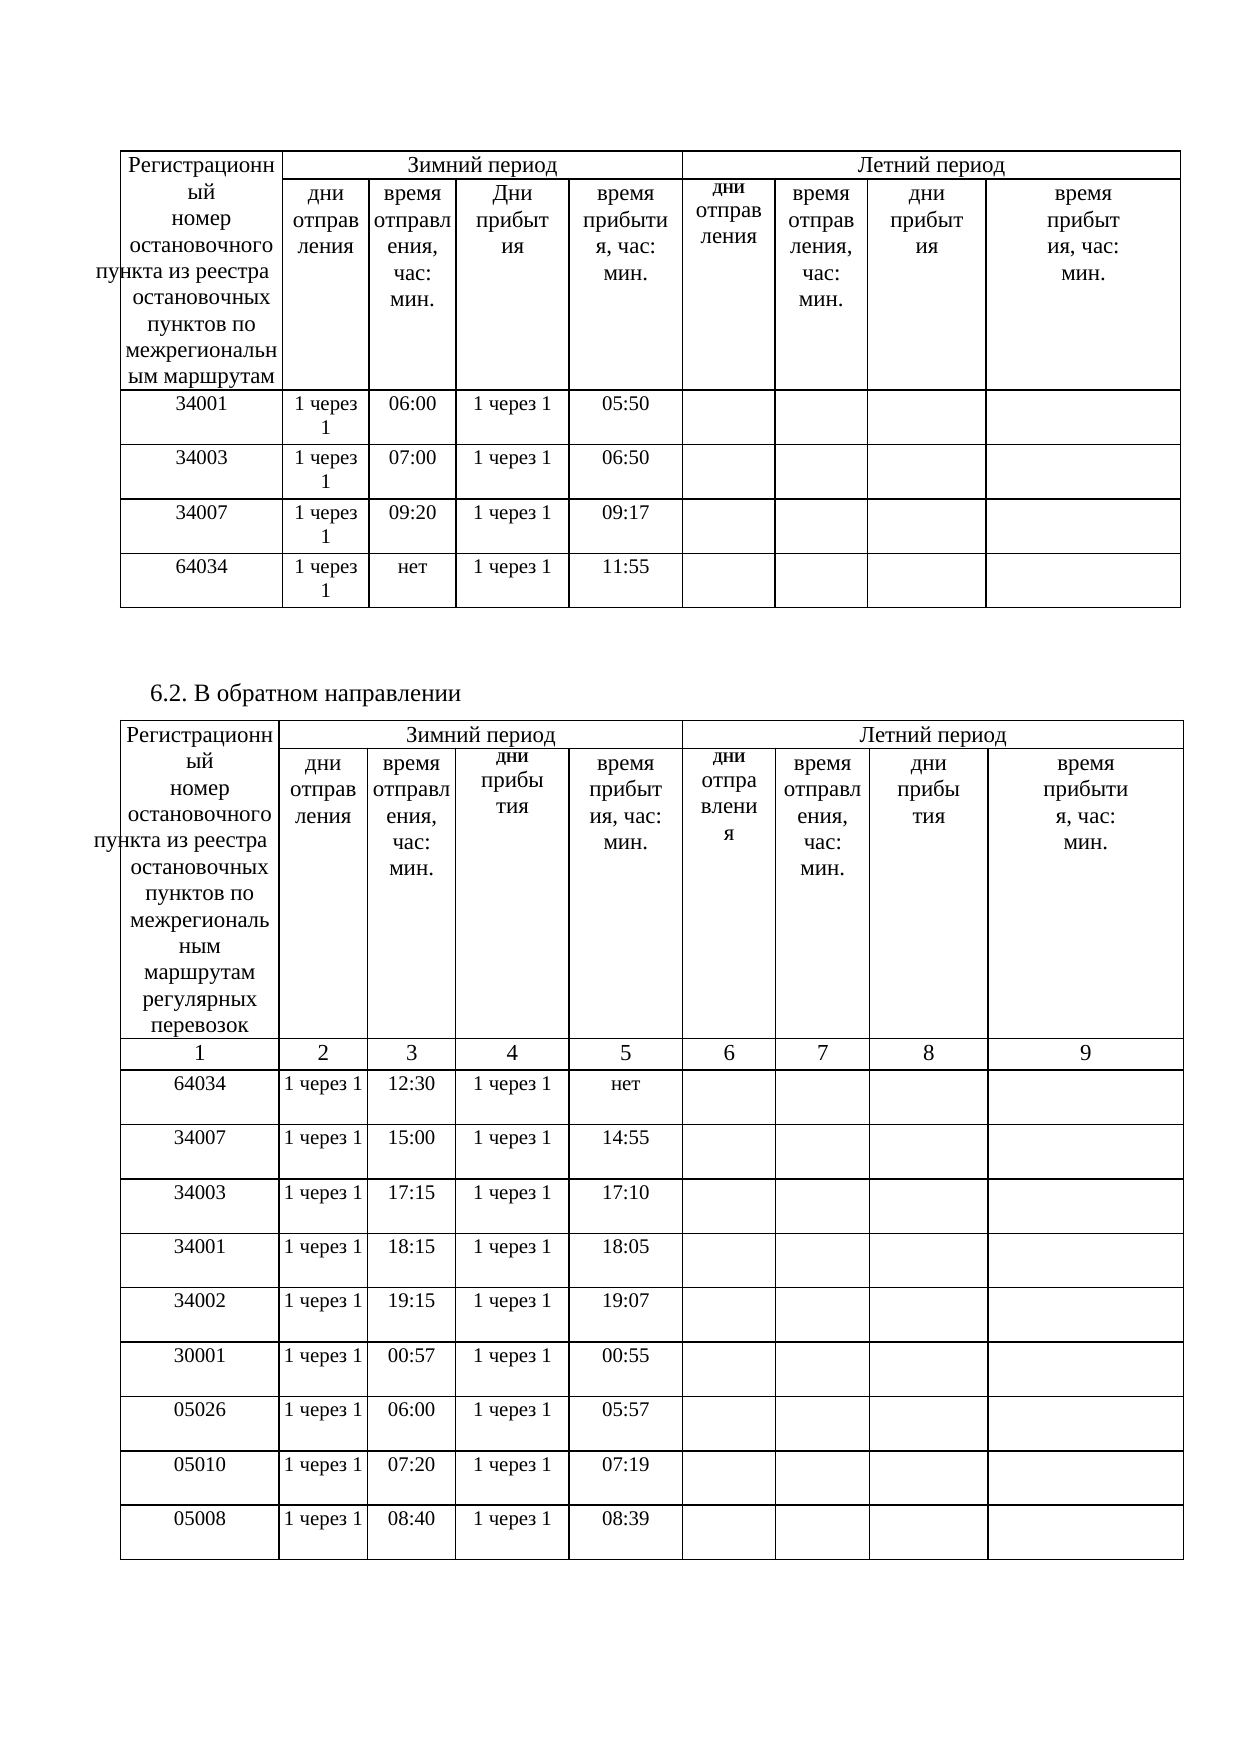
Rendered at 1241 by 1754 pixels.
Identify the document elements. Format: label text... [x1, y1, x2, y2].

table_cell 1 через 1 [456, 1234, 568, 1287]
table_cell [683, 1397, 775, 1450]
table_cell время прибыт ия, час: мин. [570, 749, 682, 1037]
table_cell время прибыт ия, час: мин. [987, 180, 1180, 389]
table_cell [868, 554, 985, 607]
table_cell время прибыти я, час: мин. [989, 749, 1183, 1037]
table_cell 34003 [121, 445, 282, 498]
table_cell [683, 1234, 775, 1287]
table_cell [683, 1506, 775, 1559]
table_cell 08:40 [368, 1506, 455, 1559]
table_cell 1 через 1 [280, 1343, 367, 1396]
table_cell [683, 554, 774, 607]
table_cell 34001 [121, 391, 282, 444]
table_cell [776, 1397, 869, 1450]
table_header Регистрационный номер остановочного пункта из реестра остановочных пунктов по межрегиональным маршрутам регулярных перевозок [121, 152, 282, 389]
table_cell 18:05 [570, 1234, 682, 1287]
table_cell время отправл ения, час: мин. [776, 749, 869, 1037]
table_cell 1 через 1 [456, 1071, 568, 1124]
table_cell [989, 1180, 1183, 1232]
table_cell [868, 445, 985, 498]
table_cell [989, 1343, 1183, 1396]
table_cell 1 через 1 [280, 1234, 367, 1287]
table_cell [870, 1506, 987, 1559]
table_cell [776, 1506, 869, 1559]
table_cell 1 через 1 [280, 1452, 367, 1504]
table_cell время отправл ения, час: мин. [368, 749, 455, 1037]
table_header Летний период [683, 721, 1183, 747]
table_cell нет [570, 1071, 682, 1124]
table_cell 12:30 [368, 1071, 455, 1124]
table_cell [868, 500, 985, 552]
table_cell 8 [870, 1039, 987, 1069]
table_cell [683, 1180, 775, 1232]
table_cell 11:55 [570, 554, 682, 607]
table_cell 34002 [121, 1288, 278, 1341]
table_cell 05:57 [570, 1397, 682, 1450]
table_cell [776, 391, 867, 444]
table_cell [776, 1452, 869, 1504]
table_cell [683, 1071, 775, 1124]
table_cell 1 через 1 [456, 1506, 568, 1559]
table_cell [776, 1071, 869, 1124]
table_cell ДНИ отпра влени я [683, 749, 775, 1037]
table_cell 06:50 [570, 445, 682, 498]
table_cell [683, 500, 774, 552]
table_cell 1 через 1 [456, 1288, 568, 1341]
table_cell [776, 1288, 869, 1341]
table_cell дни прибы тия [870, 749, 987, 1037]
table_cell [989, 1452, 1183, 1504]
table_cell 07:19 [570, 1452, 682, 1504]
table_cell [987, 554, 1180, 607]
table_cell 34007 [121, 1125, 278, 1178]
table_cell 1 через 1 [457, 500, 568, 552]
table_cell 05010 [121, 1452, 278, 1504]
table_cell 5 [570, 1039, 682, 1069]
table_cell 18:15 [368, 1234, 455, 1287]
table_cell 05026 [121, 1397, 278, 1450]
table_cell дни прибыт ия [868, 180, 985, 389]
table_cell [987, 391, 1180, 444]
table_cell 9 [989, 1039, 1183, 1069]
table_cell [683, 1288, 775, 1341]
table_cell [989, 1397, 1183, 1450]
table_cell 17:10 [570, 1180, 682, 1232]
table_cell 7 [776, 1039, 869, 1069]
table_cell 1 через 1 [457, 445, 568, 498]
table_cell [989, 1071, 1183, 1124]
table_cell 09:20 [370, 500, 455, 552]
table_cell дни отправ ления [280, 749, 367, 1037]
table_cell 19:07 [570, 1288, 682, 1341]
table_cell 2 [280, 1039, 367, 1069]
table_cell [683, 1125, 775, 1178]
table_cell 1 через 1 [280, 1071, 367, 1124]
table_cell 1 через 1 [280, 1506, 367, 1559]
table_cell 1 через 1 [280, 1125, 367, 1178]
table_cell 1 через 1 [456, 1180, 568, 1232]
table_cell 1 через 1 [283, 554, 368, 607]
table_cell [989, 1506, 1183, 1559]
table_cell [776, 445, 867, 498]
table_cell [989, 1288, 1183, 1341]
table_cell ДНИ прибы тия [456, 749, 568, 1037]
table_cell 14:55 [570, 1125, 682, 1178]
table_cell [776, 500, 867, 552]
table_cell 1 через 1 [456, 1452, 568, 1504]
table_cell [870, 1071, 987, 1124]
table_cell [870, 1288, 987, 1341]
table_cell 09:17 [570, 500, 682, 552]
table_cell [776, 554, 867, 607]
table_cell 07:00 [370, 445, 455, 498]
table_cell [683, 1343, 775, 1396]
table_cell [776, 1343, 869, 1396]
table_cell 1 через 1 [283, 391, 368, 444]
text 6.2. В обратном направлении [150, 678, 1090, 707]
table_cell 4 [456, 1039, 568, 1069]
table_cell 00:55 [570, 1343, 682, 1396]
table_cell [776, 1125, 869, 1178]
table_cell 30001 [121, 1343, 278, 1396]
table_cell 64034 [121, 554, 282, 607]
table_cell 05008 [121, 1506, 278, 1559]
table_cell 1 через 1 [280, 1397, 367, 1450]
table_cell 08:39 [570, 1506, 682, 1559]
table_cell [776, 1234, 869, 1287]
table_cell время отправ ления, час: мин. [776, 180, 867, 389]
table_cell 3 [368, 1039, 455, 1069]
table_cell [868, 391, 985, 444]
table_cell [683, 445, 774, 498]
table_cell 1 через 1 [280, 1180, 367, 1232]
table_cell 34007 [121, 500, 282, 552]
table_cell 15:00 [368, 1125, 455, 1178]
table_cell 17:15 [368, 1180, 455, 1232]
table_cell 34003 [121, 1180, 278, 1232]
table_cell [987, 500, 1180, 552]
table_cell [683, 391, 774, 444]
table_cell 6 [683, 1039, 775, 1069]
table_cell 07:20 [368, 1452, 455, 1504]
table_cell [989, 1125, 1183, 1178]
table_cell [987, 445, 1180, 498]
table_cell 05:50 [570, 391, 682, 444]
table_cell [870, 1180, 987, 1232]
table_cell нет [370, 554, 455, 607]
table_header Зимний период [280, 721, 682, 747]
table_cell 1 через 1 [283, 500, 368, 552]
table_cell дни отправ ления [283, 180, 368, 389]
table_cell 1 через 1 [457, 554, 568, 607]
table_cell время прибыти я, час: мин. [570, 180, 682, 389]
table_cell [870, 1125, 987, 1178]
table_cell 06:00 [368, 1397, 455, 1450]
table_cell 1 [121, 1039, 278, 1069]
table_cell [870, 1397, 987, 1450]
table_cell [870, 1234, 987, 1287]
table_cell 1 через 1 [283, 445, 368, 498]
table_cell [776, 1180, 869, 1232]
table_cell 64034 [121, 1071, 278, 1124]
table_cell Дни прибыт ия [457, 180, 568, 389]
table_cell 1 через 1 [457, 391, 568, 444]
table_cell 1 через 1 [456, 1397, 568, 1450]
table_header Зимний период [283, 152, 682, 178]
table_cell [870, 1343, 987, 1396]
table_cell [870, 1452, 987, 1504]
table_cell время отправл ения, час: мин. [370, 180, 455, 389]
table_cell [989, 1234, 1183, 1287]
table_cell 1 через 1 [456, 1343, 568, 1396]
table_cell ДНИ отправ ления [683, 180, 774, 389]
table_cell 19:15 [368, 1288, 455, 1341]
table_header Регистрационный номер остановочного пункта из реестра остановочных пунктов по межрегиональным маршрутам регулярных перевозок [121, 721, 278, 1037]
table_header Летний период [683, 152, 1180, 178]
table_cell [683, 1452, 775, 1504]
table_cell 00:57 [368, 1343, 455, 1396]
table_cell 06:00 [370, 391, 455, 444]
table_cell 34001 [121, 1234, 278, 1287]
table_cell 1 через 1 [280, 1288, 367, 1341]
table_cell 1 через 1 [456, 1125, 568, 1178]
